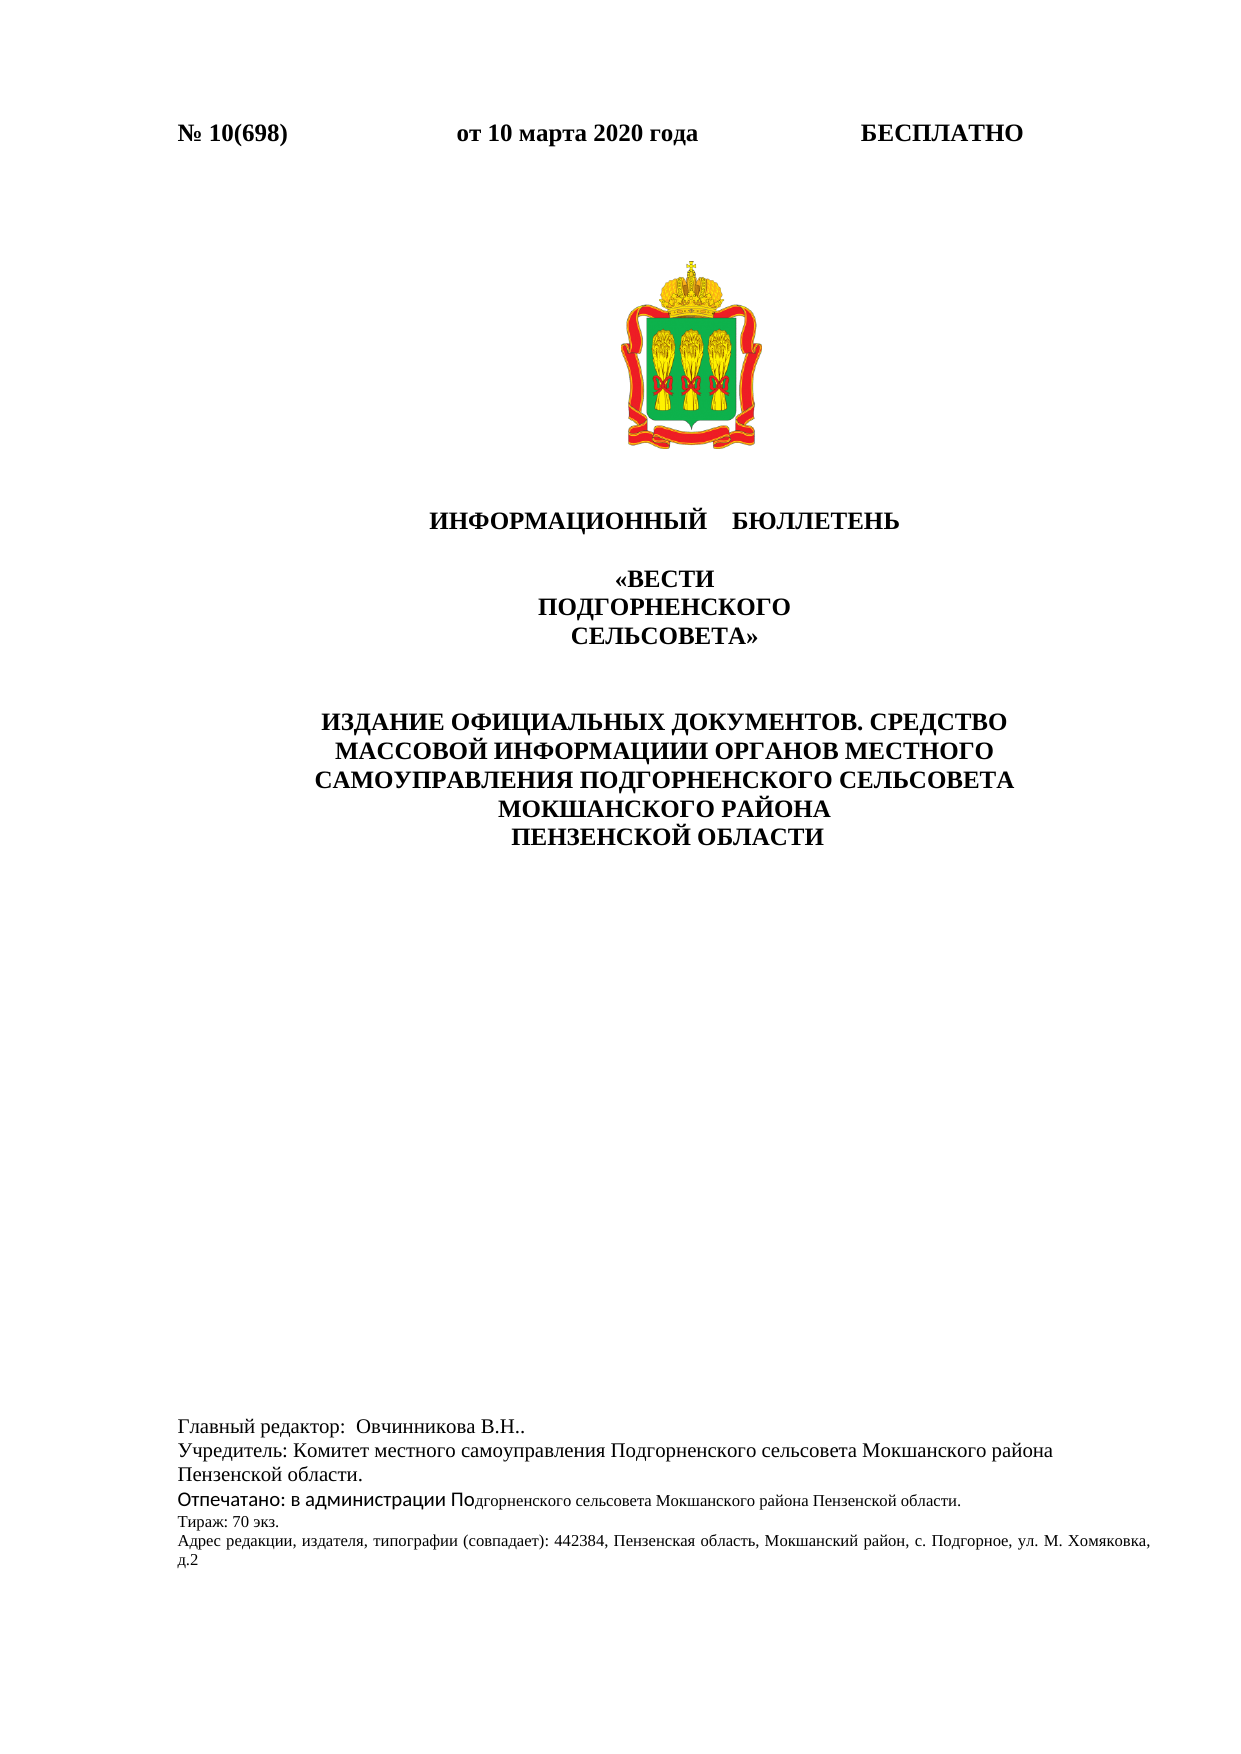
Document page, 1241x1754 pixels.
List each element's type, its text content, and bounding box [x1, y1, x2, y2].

text САМОУПРАВЛЕНИЯ ПОДГОРНЕНСКОГО СЕЛЬСОВЕТА [177, 765, 1152, 794]
text МАССОВОЙ ИНФОРМАЦИИИ ОРГАНОВ МЕСТНОГО [177, 736, 1152, 765]
text № 10(698) от 10 марта 2020 года БЕСПЛАТНО [177, 118, 1152, 147]
text СЕЛЬСОВЕТА» [177, 621, 1152, 650]
text МОКШАНСКОГО РАЙОНА [177, 794, 1152, 822]
text «ВЕСТИ [177, 564, 1152, 592]
text ИНФОРМАЦИОННЫЙ БЮЛЛЕТЕНЬ [177, 506, 1152, 535]
text Адрес редакции, издателя, типографии (совпадает): 442384, Пензенская область, Мокшанский район, с. Подгорное, ул. М. Хомяковка, д.2 [177, 1531, 1152, 1569]
text ИЗДАНИЕ ОФИЦИАЛЬНЫХ ДОКУМЕНТОВ. СРЕДСТВО [177, 707, 1152, 736]
text Тираж: 70 экз. [177, 1512, 1152, 1531]
text Главный редактор: Овчинникова В.Н.. [177, 1414, 1152, 1438]
text ПОДГОРНЕНСКОГО [177, 592, 1152, 621]
text Учредитель: Комитет местного самоуправления Подгорненского сельсовета Мокшанского района Пензенской области. [177, 1438, 1152, 1486]
text ПЕНЗЕНСКОЙ ОБЛАСТИ [177, 822, 1152, 851]
text Отпечатано: в администрации Подгорненского сельсовета Мокшанского района Пензенской области. [177, 1486, 1152, 1512]
picture [621, 261, 762, 449]
